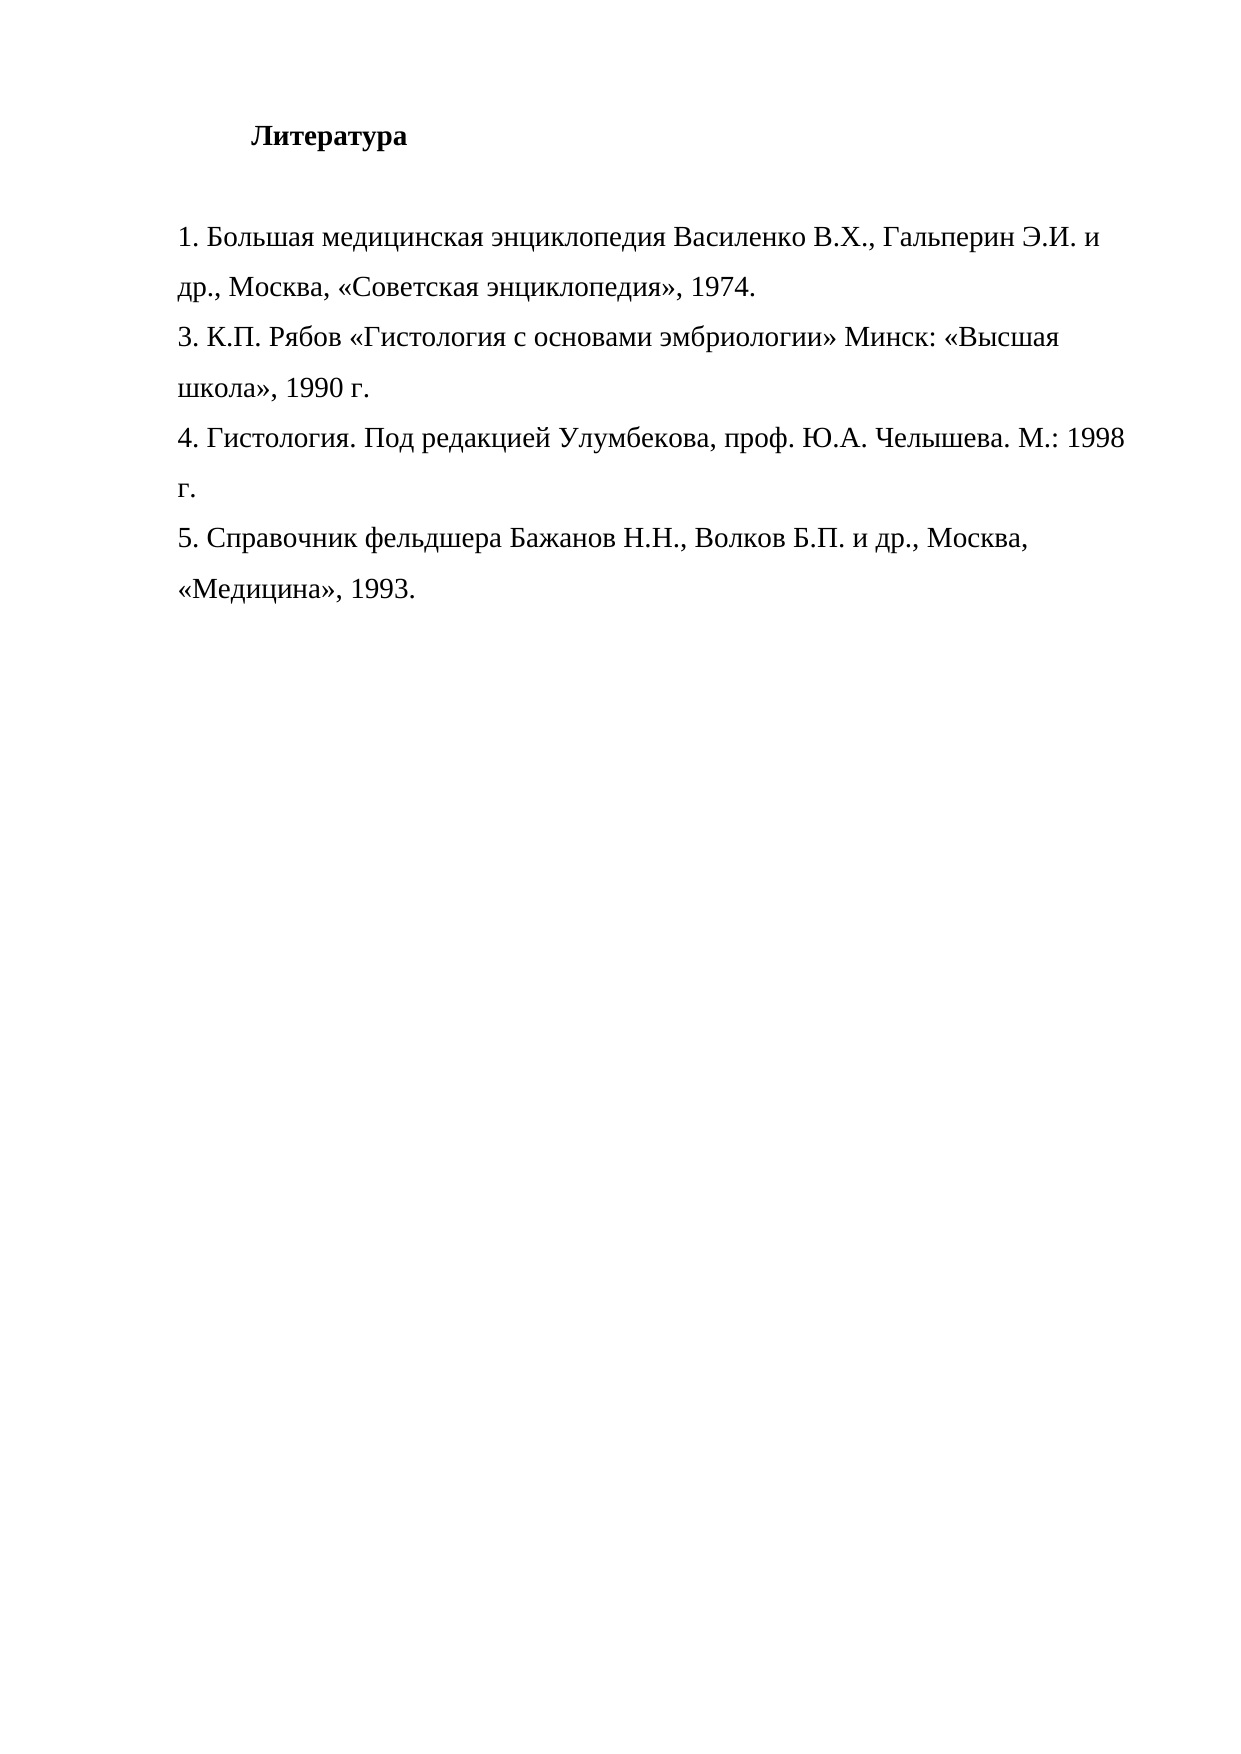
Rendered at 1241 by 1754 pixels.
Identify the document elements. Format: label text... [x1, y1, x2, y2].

text 1. Большая медицинская энциклопедия Василенко В.Х., Гальперин Э.И. и др., Москва, «Советская энциклопедия», 1974. [177, 219, 1152, 303]
text Литература [177, 118, 1152, 152]
text 5. Справочник фельдшера Бажанов Н.Н., Волков Б.П. и др., Москва, «Медицина», 1993. [177, 521, 1152, 604]
text 3. К.П. Рябов «Гистология с основами эмбриологии» Минск: «Высшая школа», 1990 г. [177, 319, 1152, 403]
text 4. Гистология. Под редакцией Улумбекова, проф. Ю.А. Челышева. М.: 1998 г. [177, 420, 1152, 504]
